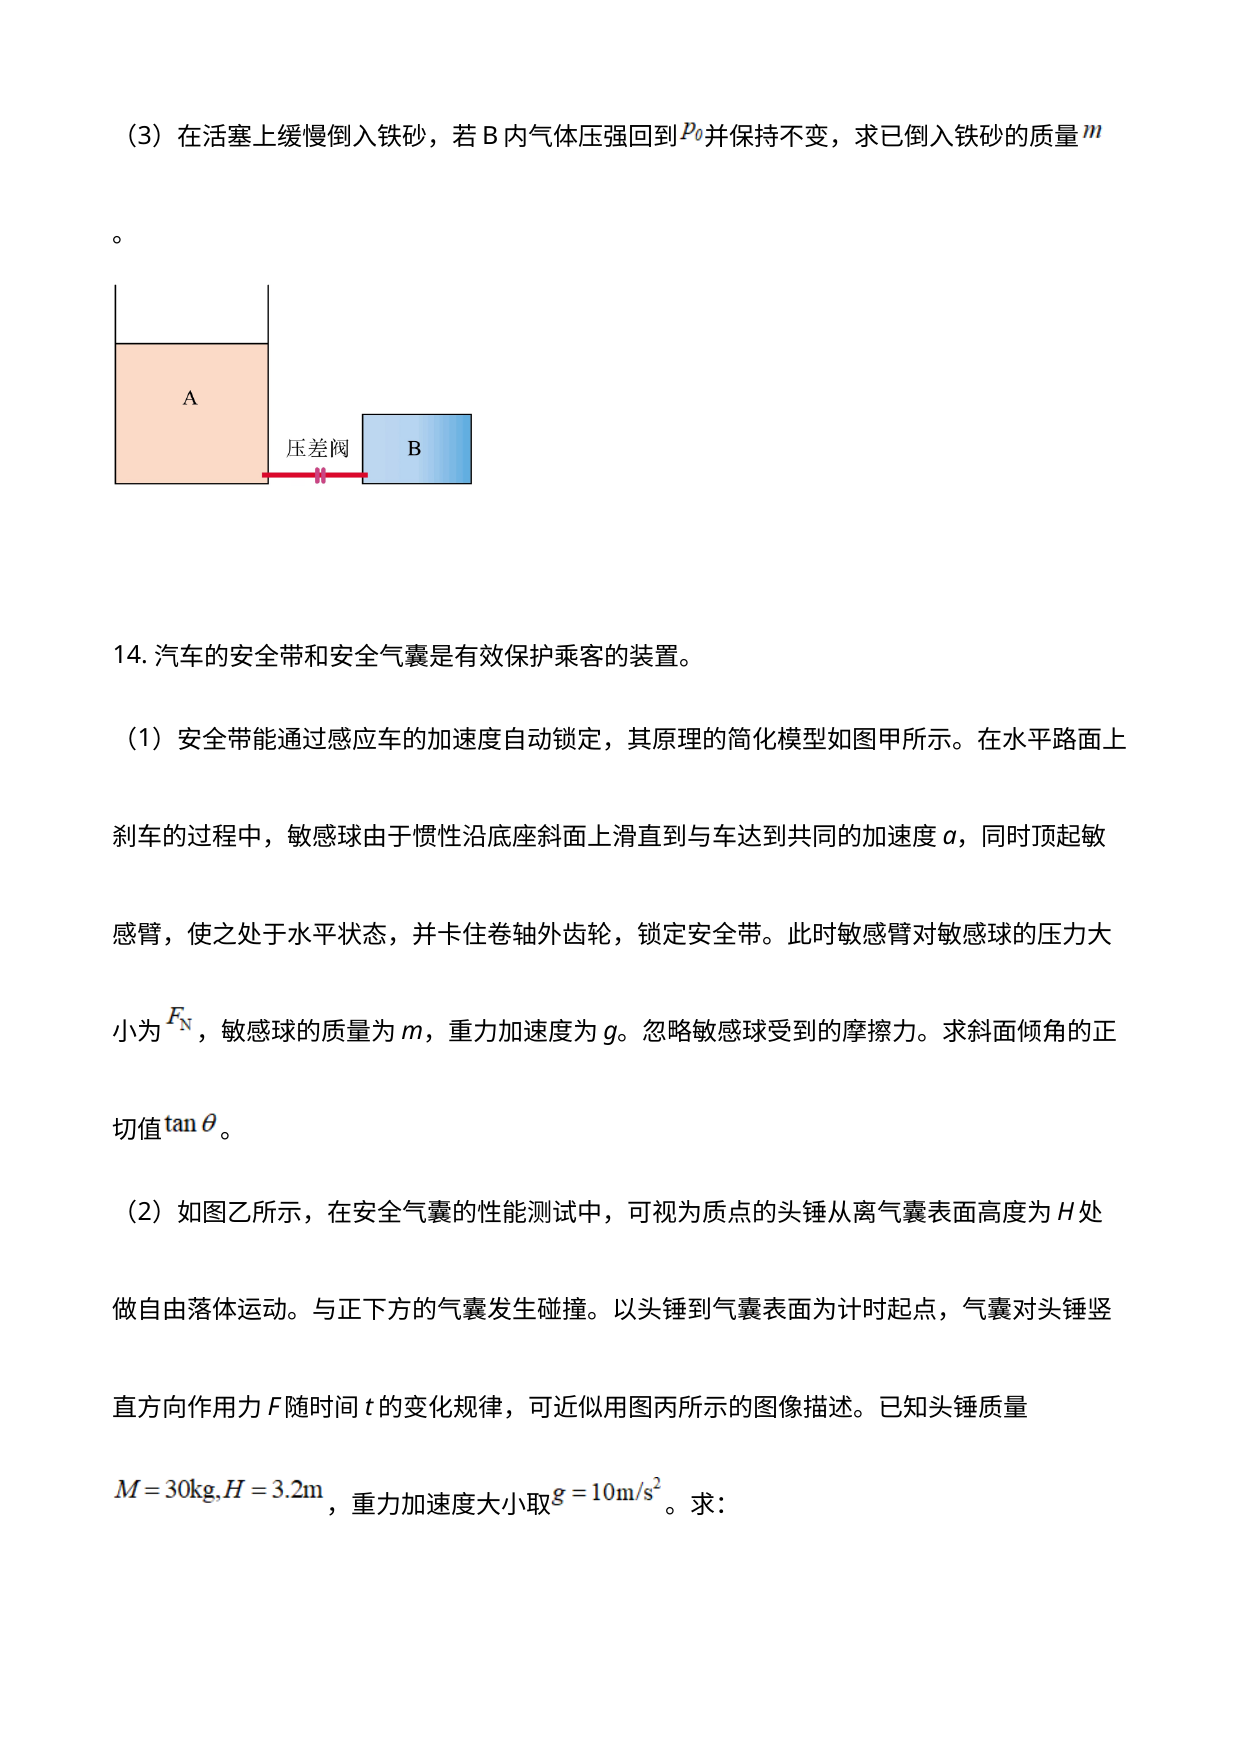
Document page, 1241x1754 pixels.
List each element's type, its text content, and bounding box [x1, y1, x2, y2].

picture [112, 282, 474, 486]
text （1）安全带能通过感应车的加速度自动锁定，其原理的简化模型如图甲所示。在水平路面上刹车的过程中，敏感球由于惯性沿底座斜面上滑直到与车达到共同的加速度a，同时顶起敏感臂，使之处于水平状态，并卡住卷轴外齿轮，锁定安全带。此时敏感臂对敏感球的压力大小为，敏感球的质量为m，重力加速度为g。忽略敏感球受到的摩擦力。求斜面倾角的正切值。 [112, 705, 1128, 1160]
picture [112, 1470, 327, 1508]
picture [678, 115, 705, 147]
picture [1079, 115, 1105, 147]
picture [551, 1477, 666, 1508]
picture [162, 997, 197, 1038]
text （2）如图乙所示，在安全气囊的性能测试中，可视为质点的头锤从离气囊表面高度为H处做自由落体运动。与正下方的气囊发生碰撞。以头锤到气囊表面为计时起点，气囊对头锤竖直方向作用力F随时间t的变化规律，可近似用图丙所示的图像描述。已知头锤质量，重力加速度大小取。求： [112, 1178, 1128, 1535]
picture [162, 1110, 220, 1138]
text （3）在活塞上缓慢倒入铁砂，若B内气体压强回到并保持不变，求已倒入铁砂的质量。 [112, 102, 1128, 264]
text 14. 汽车的安全带和安全气囊是有效保护乘客的装置。 [112, 622, 1128, 687]
